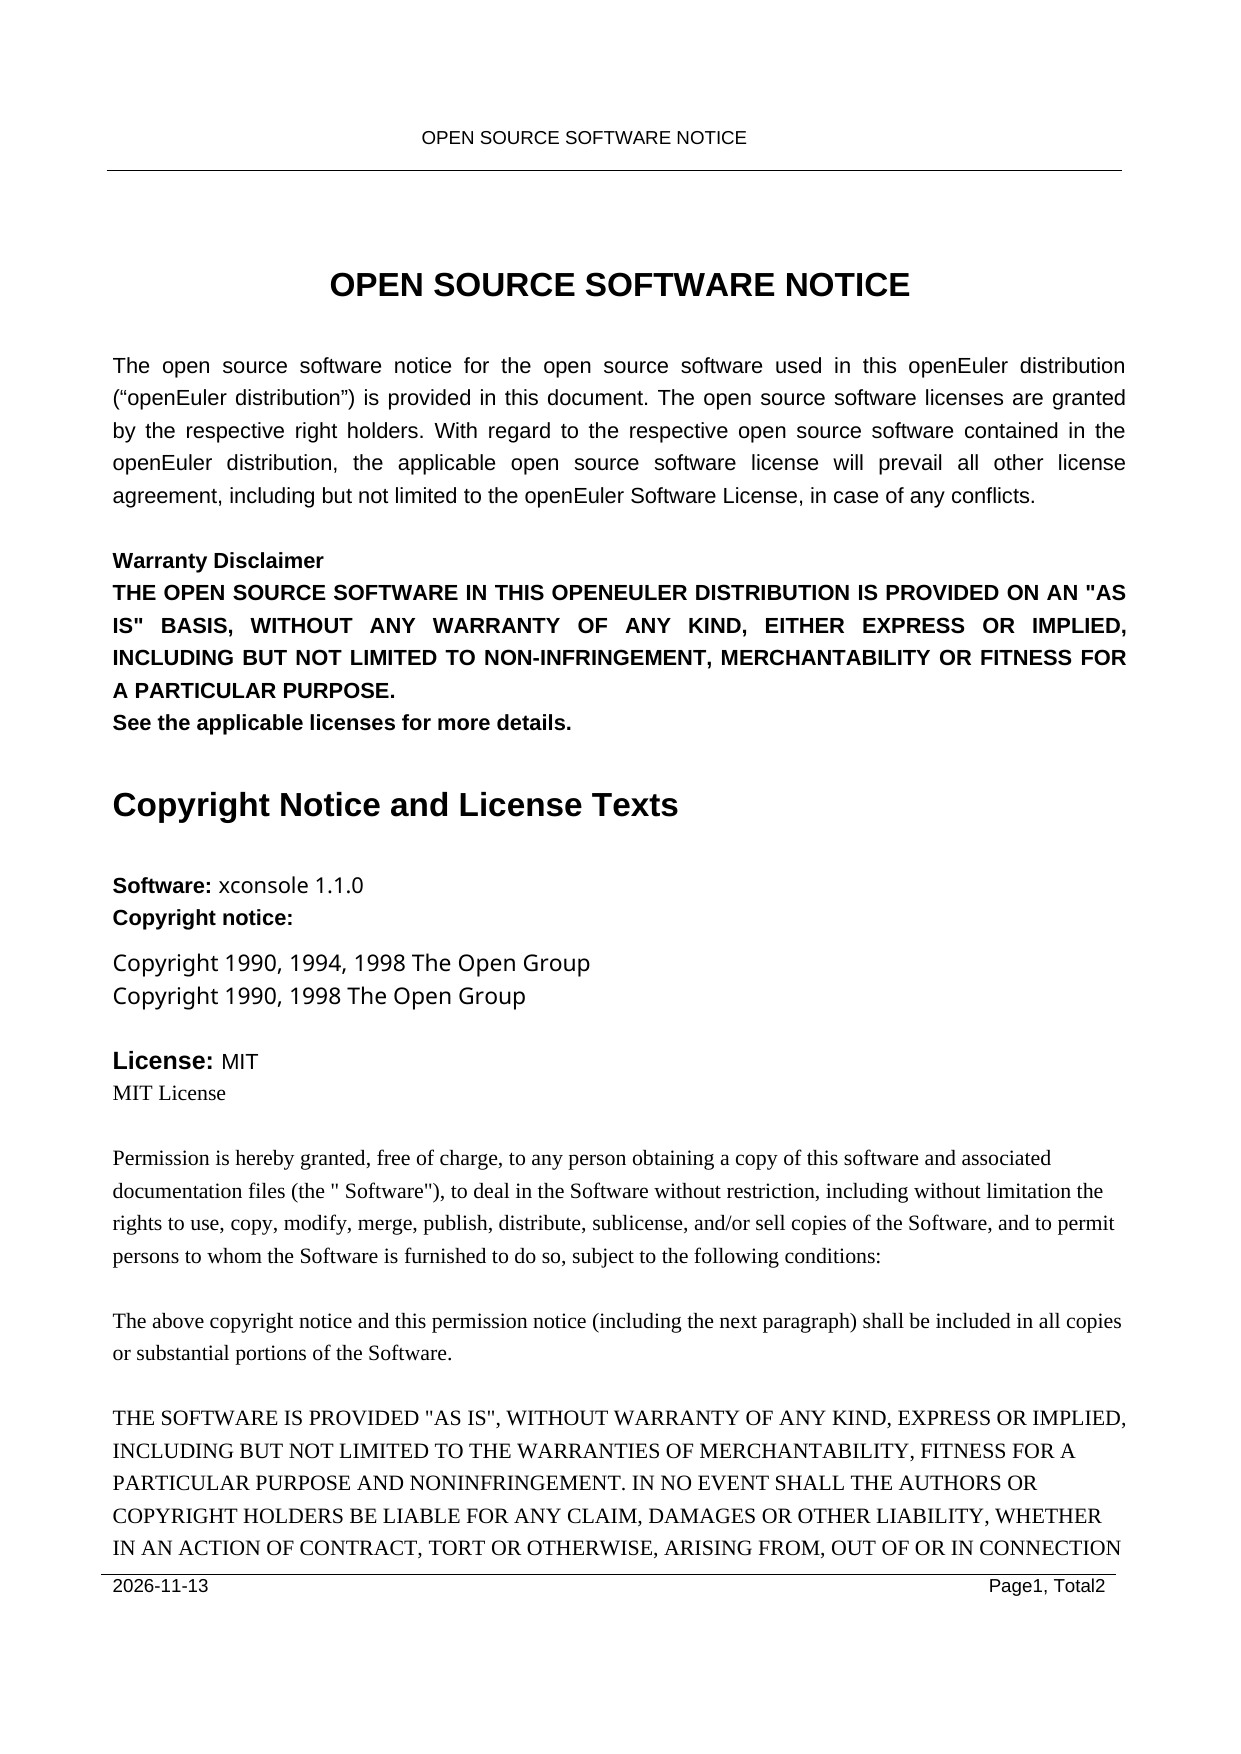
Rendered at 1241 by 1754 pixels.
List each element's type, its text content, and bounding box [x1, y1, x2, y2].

text Copyright Notice and License Texts [112, 771, 1128, 836]
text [112, 1077, 1128, 1564]
text Warranty Disclaimer [112, 544, 1128, 576]
text THE OPEN SOURCE SOFTWARE IN THIS OPENEULER DISTRIBUTION IS PROVIDED ON AN "AS IS" BASIS, WITHOUT ANY WARRANTY OF ANY KIND, EITHER EXPRESS OR IMPLIED, INCLUDING BUT NOT LIMITED TO NON-INFRINGEMENT, MERCHANTABILITY OR FITNESS FOR A PARTICULAR PURPOSE. See the applicable licenses for more details. [112, 576, 1128, 739]
text The open source software notice for the open source software used in this openEuler distribution (“openEuler distribution”) is provided in this document. The open source software licenses are granted by the respective right holders. With regard to the respective open source software contained in the openEuler distribution, the applicable open source software license will prevail all other license agreement, including but not limited to the openEuler Software License, in case of any conflicts. [112, 349, 1128, 511]
text OPEN SOURCE SOFTWARE NOTICE [112, 251, 1128, 316]
title Software: xconsole 1.1.0 [112, 869, 1128, 901]
text License: MIT [112, 1044, 1128, 1077]
text Copyright 1990, 1994, 1998 The Open Group Copyright 1990, 1998 The Open Group [112, 947, 1128, 1044]
text Copyright notice: [112, 901, 1128, 934]
